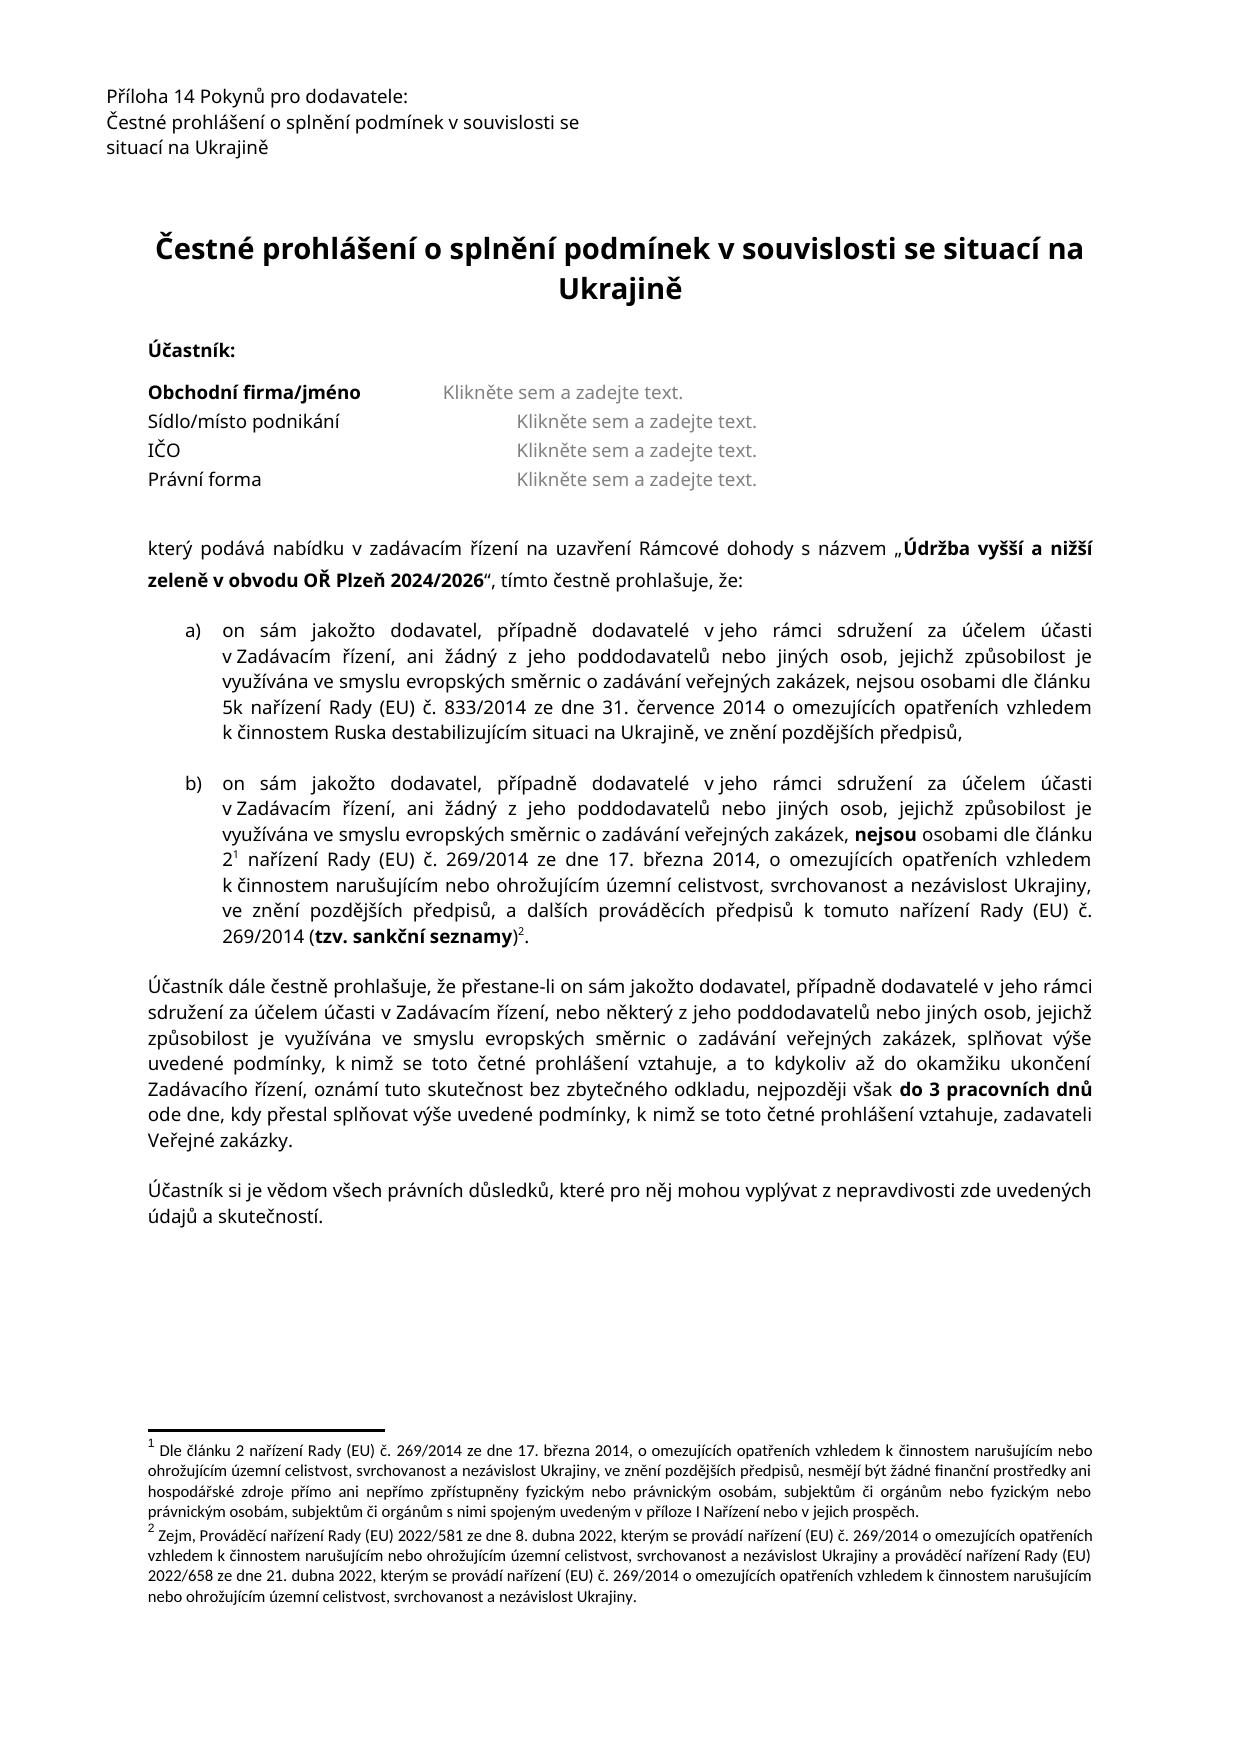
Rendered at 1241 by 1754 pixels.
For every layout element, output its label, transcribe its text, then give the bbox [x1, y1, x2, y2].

text Účastník: [148, 333, 1093, 364]
text Obchodní firma/jméno [148, 376, 1093, 405]
text Účastník dále čestně prohlašuje, že přestane-li on sám jakožto dodavatel, případně dodavatelé v jeho rámci sdružení za účelem účasti v Zadávacím řízení, nebo některý z jeho poddodavatelů nebo jiných osob, jejichž způsobilost je využívána ve smyslu evropských směrnic o zadávání veřejných zakázek, splňovat výše uvedené podmínky, k nimž se toto četné prohlášení vztahuje, a to kdykoliv až do okamžiku ukončení Zadávacího řízení, oznámí tuto skutečnost bez zbytečného odkladu, nejpozději však do 3 pracovních dnů ode dne, kdy přestal splňovat výše uvedené podmínky, k nimž se toto četné prohlášení vztahuje, zadavateli Veřejné zakázky. [148, 974, 1093, 1152]
title Čestné prohlášení o splnění podmínek v souvislosti se situací na Ukrajině [148, 228, 1093, 308]
text IČO [148, 434, 1093, 463]
text Účastník si je vědom všech právních důsledků, které pro něj mohou vyplývat z nepravdivosti zde uvedených údajů a skutečností. [148, 1177, 1093, 1228]
text Právní forma [148, 463, 1093, 492]
text Sídlo/místo podnikání [148, 405, 1093, 434]
text který podává nabídku v zadávacím řízení na uzavření Rámcové dohody s názvem „Údržba vyšší a nižší zeleně v obvodu OŘ Plzeň 2024/2026“, tímto čestně prohlašuje, že: [148, 530, 1093, 592]
list on sám jakožto dodavatel, případně dodavatelé v jeho rámci sdružení za účelem účasti v Zadávacím řízení, ani žádný z jeho poddodavatelů nebo jiných osob, jejichž způsobilost je využívána ve smyslu evropských směrnic o zadávání veřejných zakázek, nejsou osobami dle článku 5k nařízení Rady (EU) č. 833/2014 ze dne 31. července 2014 o omezujících opatřeních vzhledem k činnostem Ruska destabilizujícím situaci na Ukrajině, ve znění pozdějších předpisů, [185, 617, 1093, 745]
list on sám jakožto dodavatel, případně dodavatelé v jeho rámci sdružení za účelem účasti v Zadávacím řízení, ani žádný z jeho poddodavatelů nebo jiných osob, jejichž způsobilost je využívána ve smyslu evropských směrnic o zadávání veřejných zakázek, nejsou osobami dle článku 2 nařízení Rady (EU) č. 269/2014 ze dne 17. března 2014, o omezujících opatřeních vzhledem k činnostem narušujícím nebo ohrožujícím územní celistvost, svrchovanost a nezávislost Ukrajiny, ve znění pozdějších předpisů, a dalších prováděcích předpisů k tomuto nařízení Rady (EU) č. 269/2014 (tzv. sankční seznamy). [185, 770, 1093, 949]
